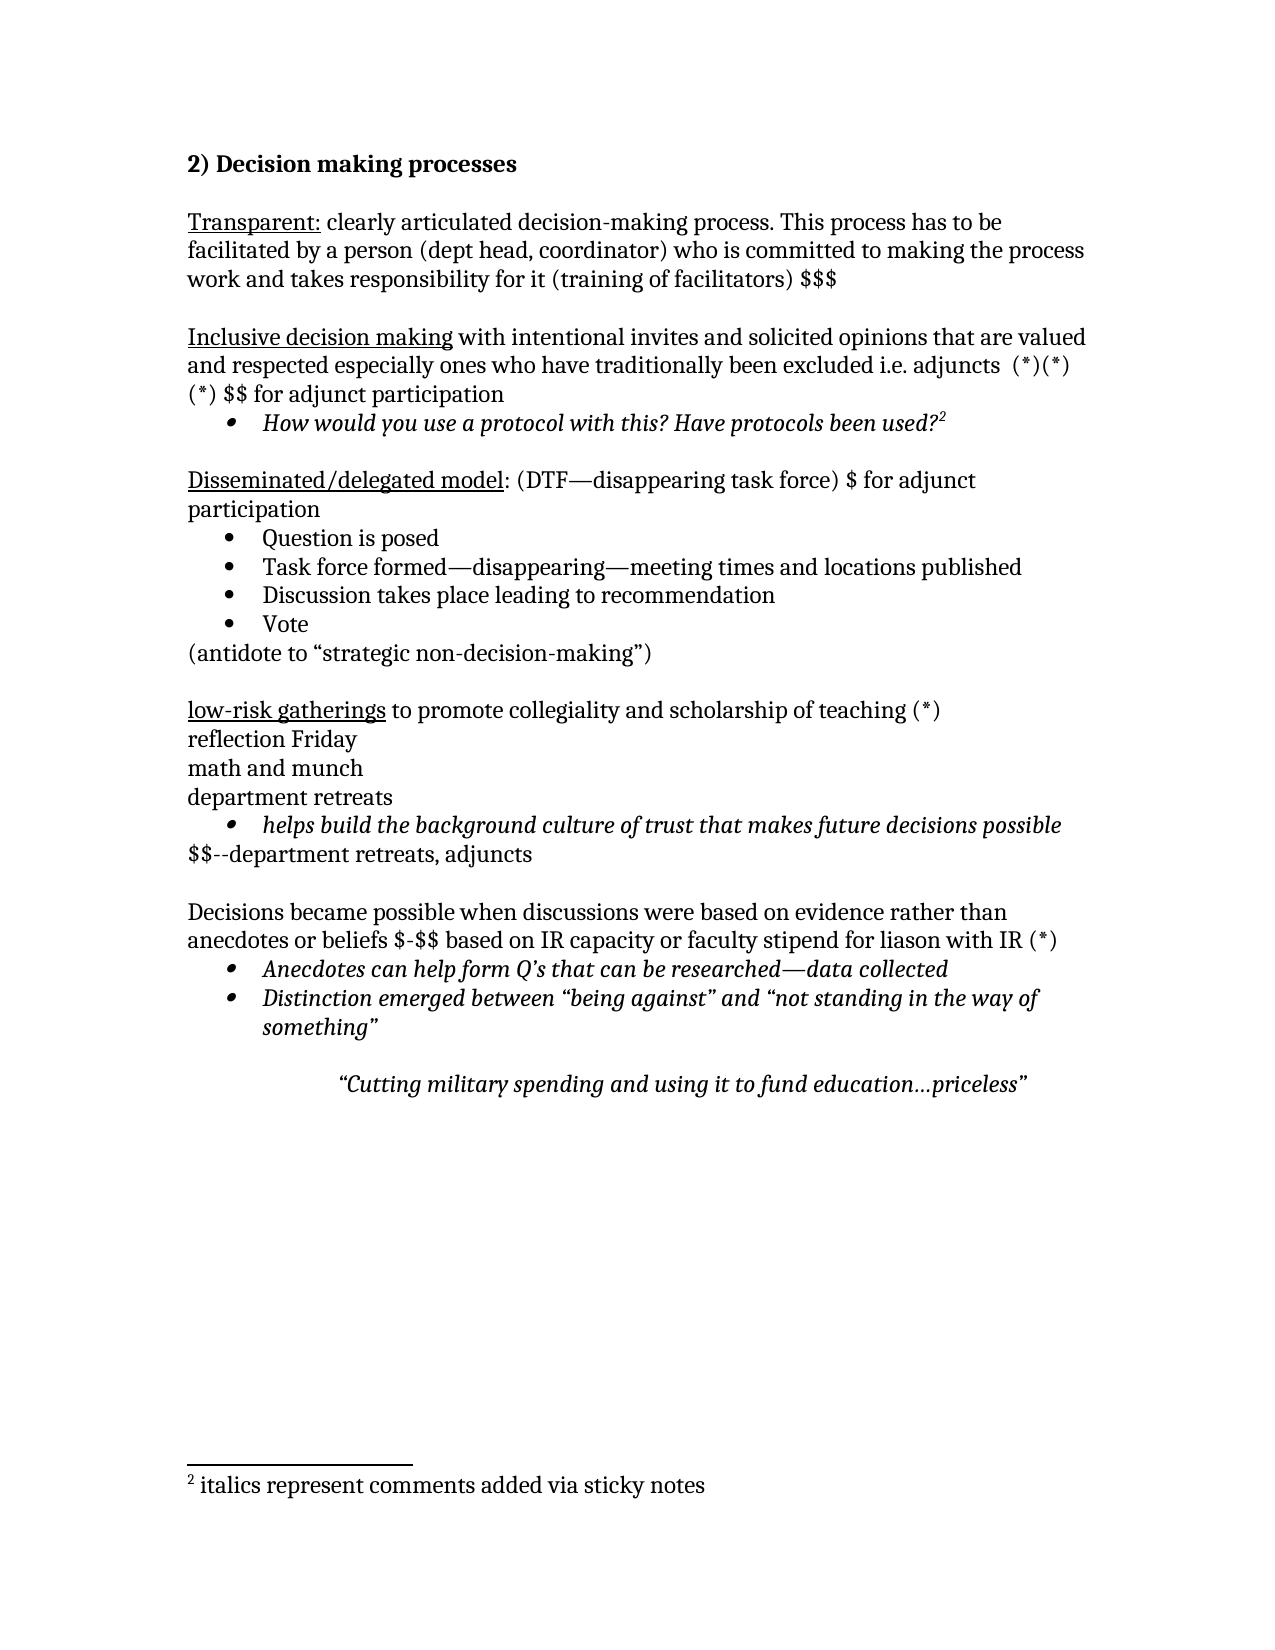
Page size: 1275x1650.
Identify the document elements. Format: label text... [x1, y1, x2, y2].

text low-risk gatherings to promote collegiality and scholarship of teaching (*) [187, 696, 1087, 725]
text Inclusive decision making with intentional invites and solicited opinions that are valued and respected especially ones who have traditionally been excluded i.e. adjuncts (*)(*)(*) $$ for adjunct participation [187, 322, 1087, 409]
text reflection Friday [187, 725, 1087, 754]
list Anecdotes can help form Q’s that can be researched—data collected [225, 955, 1087, 984]
list Vote [225, 610, 1087, 639]
list Task force formed—disappearing—meeting times and locations published [225, 552, 1087, 581]
list Question is posed [225, 524, 1087, 552]
text Disseminated/delegated model: (DTF—disappearing task force) $ for adjunct participation [187, 466, 1087, 524]
list Distinction emerged between “being against” and “not standing in the way of something” [225, 984, 1087, 1041]
text Decisions became possible when discussions were based on evidence rather than anecdotes or beliefs $-$$ based on IR capacity or faculty stipend for liason with IR (*) [187, 897, 1087, 955]
text Transparent: clearly articulated decision-making process. This process has to be facilitated by a person (dept head, coordinator) who is committed to making the process work and takes responsibility for it (training of facilitators) $$$ [187, 207, 1087, 294]
text $$--department retreats, adjuncts [187, 840, 1087, 869]
list How would you use a protocol with this? Have protocols been used? [225, 409, 1087, 437]
text department retreats [187, 782, 1087, 811]
text math and munch [187, 754, 1087, 782]
text 2) Decision making processes [187, 150, 1087, 179]
text (antidote to “strategic non-decision-making”) [187, 639, 1087, 667]
list Discussion takes place leading to recommendation [225, 581, 1087, 610]
text “Cutting military spending and using it to fund education…priceless” [262, 1070, 1087, 1099]
list helps build the background culture of trust that makes future decisions possible [225, 811, 1087, 840]
